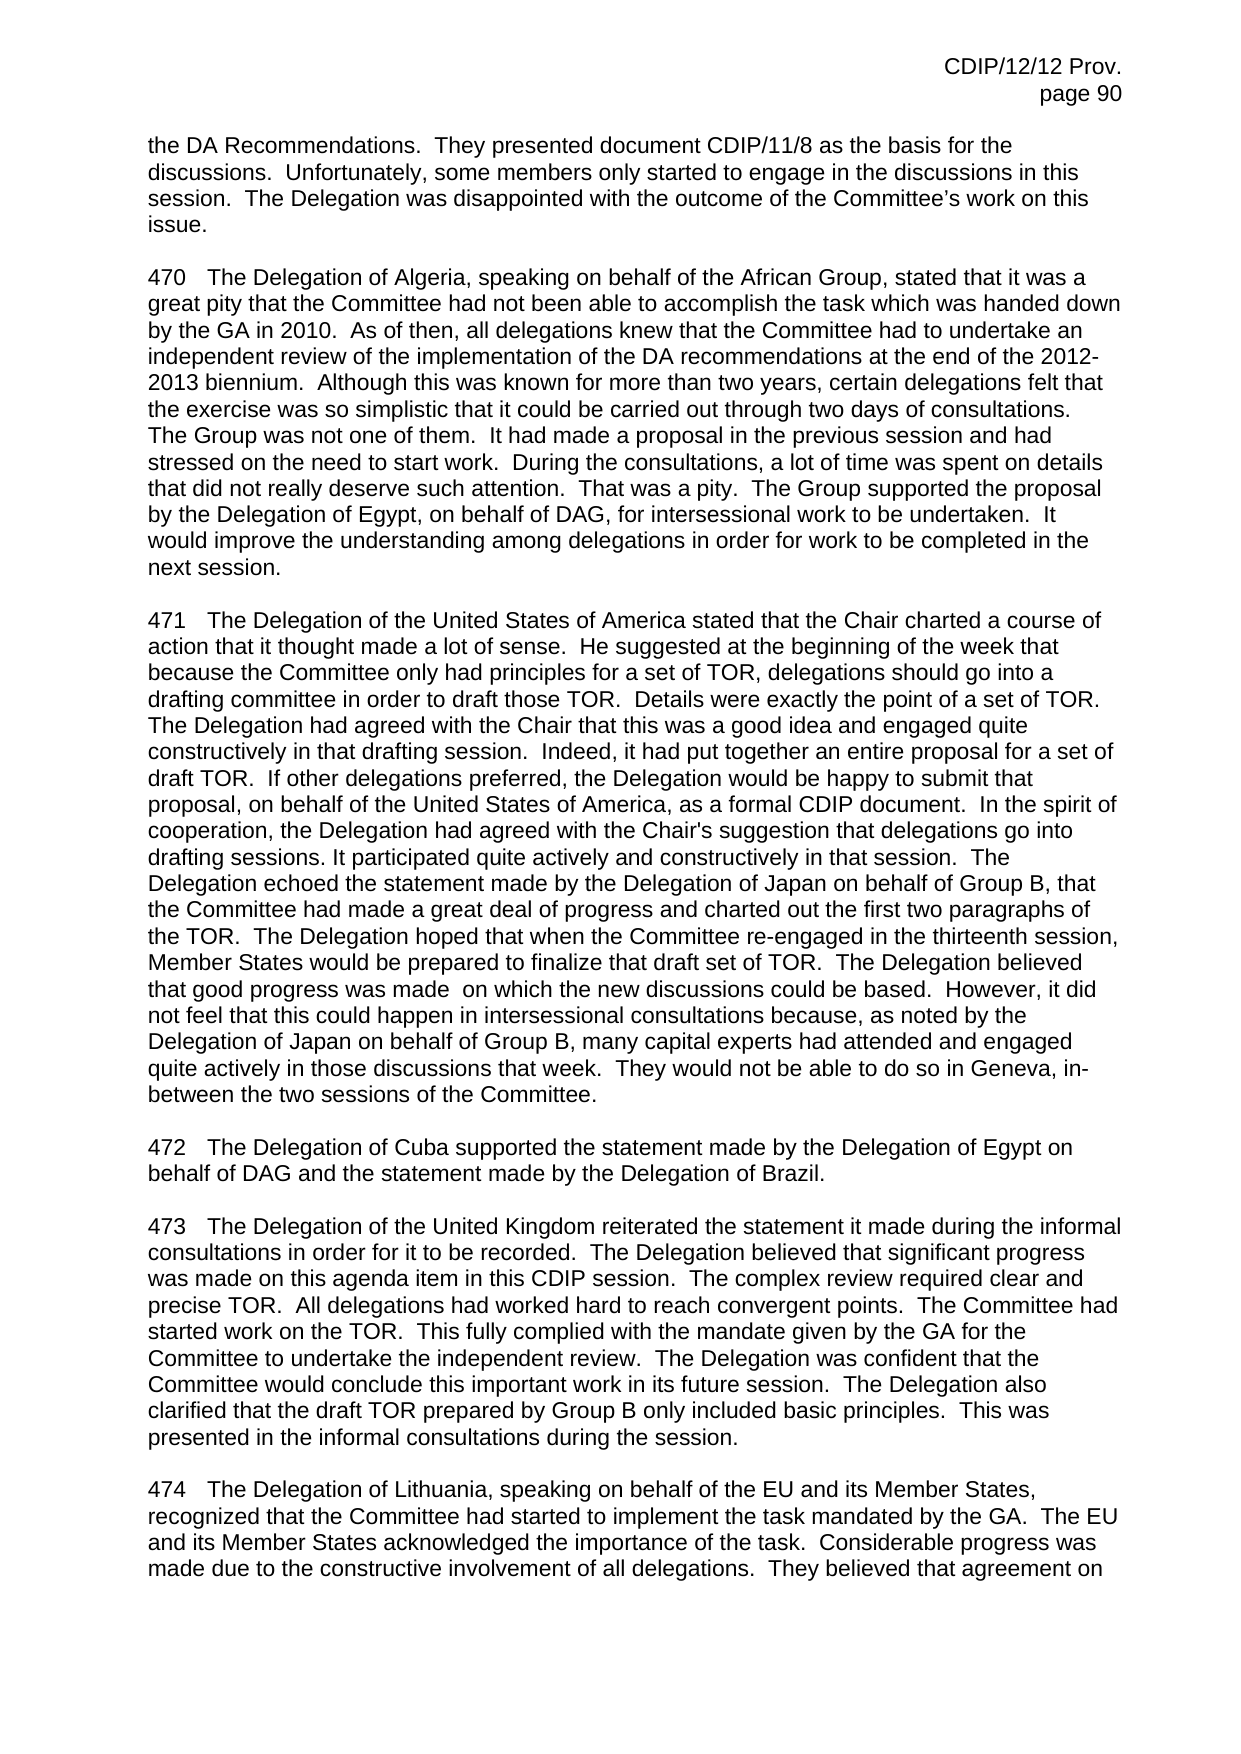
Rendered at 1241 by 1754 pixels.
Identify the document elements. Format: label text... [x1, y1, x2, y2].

text The Delegation of Algeria, speaking on behalf of the African Group, stated that it was a great pity that the Committee had not been able to accomplish the task which was handed down by the GA in 2010. As of then, all delegations knew that the Committee had to undertake an independent review of the implementation of the DA recommendations at the end of the 2012-2013 biennium. Although this was known for more than two years, certain delegations felt that the exercise was so simplistic that it could be carried out through two days of consultations. The Group was not one of them. It had made a proposal in the previous session and had stressed on the need to start work. During the consultations, a lot of time was spent on details that did not really deserve such attention. That was a pity. The Group supported the proposal by the Delegation of Egypt, on behalf of DAG, for intersessional work to be undertaken. It would improve the understanding among delegations in order for work to be completed in the next session. [148, 264, 1122, 580]
text The Delegation of the United Kingdom reiterated the statement it made during the informal consultations in order for it to be recorded. The Delegation believed that significant progress was made on this agenda item in this CDIP session. The complex review required clear and precise TOR. All delegations had worked hard to reach convergent points. The Committee had started work on the TOR. This fully complied with the mandate given by the GA for the Committee to undertake the independent review. The Delegation was confident that the Committee would conclude this important work in its future session. The Delegation also clarified that the draft TOR prepared by Group B only included basic principles. This was presented in the informal consultations during the session. [148, 1213, 1122, 1450]
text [148, 132, 1122, 238]
text The Delegation of Cuba supported the statement made by the Delegation of Egypt on behalf of DAG and the statement made by the Delegation of Brazil. [148, 1134, 1122, 1186]
text The Delegation of the United States of America stated that the Chair charted a course of action that it thought made a lot of sense. He suggested at the beginning of the week that because the Committee only had principles for a set of TOR, delegations should go into a drafting committee in order to draft those TOR. Details were exactly the point of a set of TOR. The Delegation had agreed with the Chair that this was a good idea and engaged quite constructively in that drafting session. Indeed, it had put together an entire proposal for a set of draft TOR. If other delegations preferred, the Delegation would be happy to submit that proposal, on behalf of the United States of America, as a formal CDIP document. In the spirit of cooperation, the Delegation had agreed with the Chair's suggestion that delegations go into drafting sessions. It participated quite actively and constructively in that session. The Delegation echoed the statement made by the Delegation of Japan on behalf of Group B, that the Committee had made a great deal of progress and charted out the first two paragraphs of the TOR. The Delegation hoped that when the Committee re-engaged in the thirteenth session, Member States would be prepared to finalize that draft set of TOR. The Delegation believed that good progress was made on which the new discussions could be based. However, it did not feel that this could happen in intersessional consultations because, as noted by the Delegation of Japan on behalf of Group B, many capital experts had attended and engaged quite actively in those discussions that week. They would not be able to do so in Geneva, in-between the two sessions of the Committee. [148, 607, 1122, 1107]
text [148, 1476, 1122, 1582]
